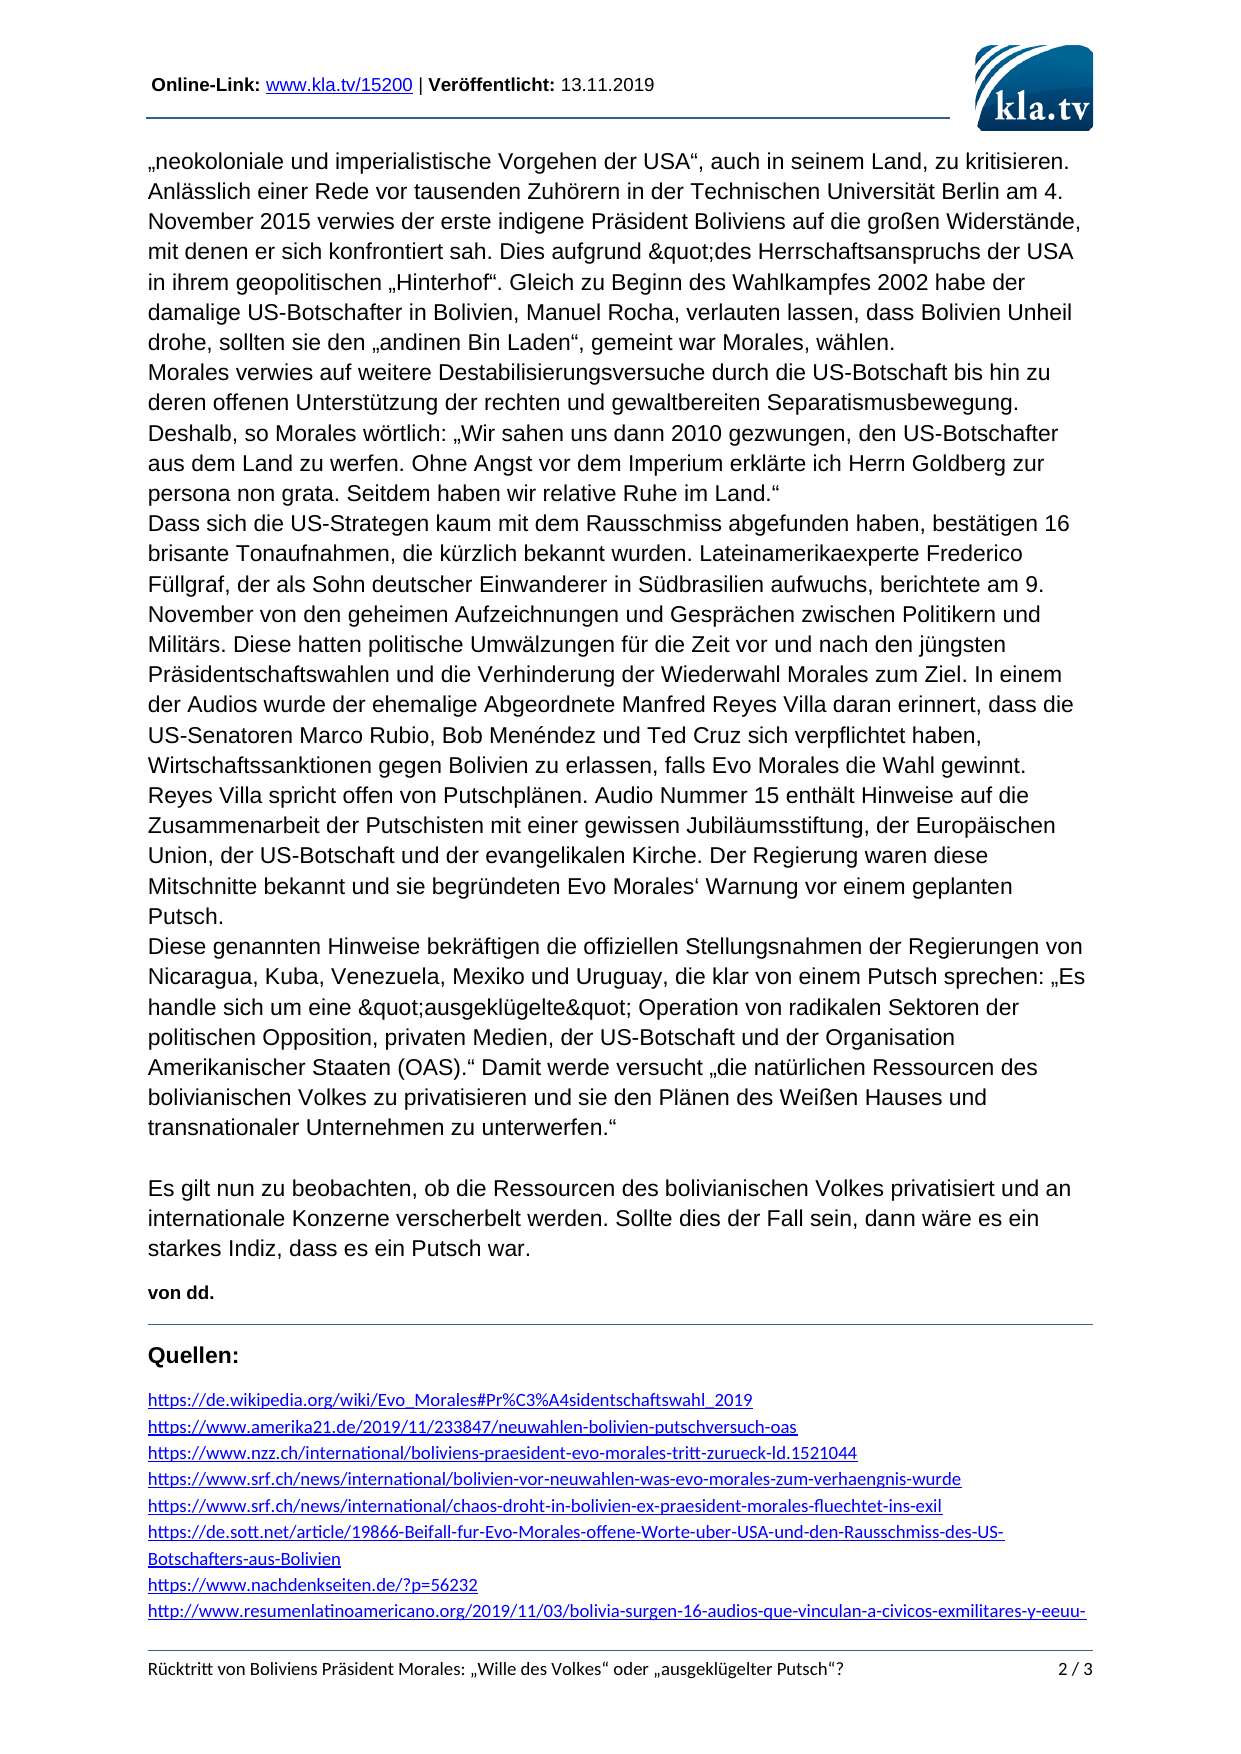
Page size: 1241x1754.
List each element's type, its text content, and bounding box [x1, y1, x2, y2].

text Quellen: [148, 1325, 1093, 1368]
text von dd. [148, 1282, 1093, 1303]
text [148, 1388, 1093, 1622]
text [148, 148, 1093, 1261]
